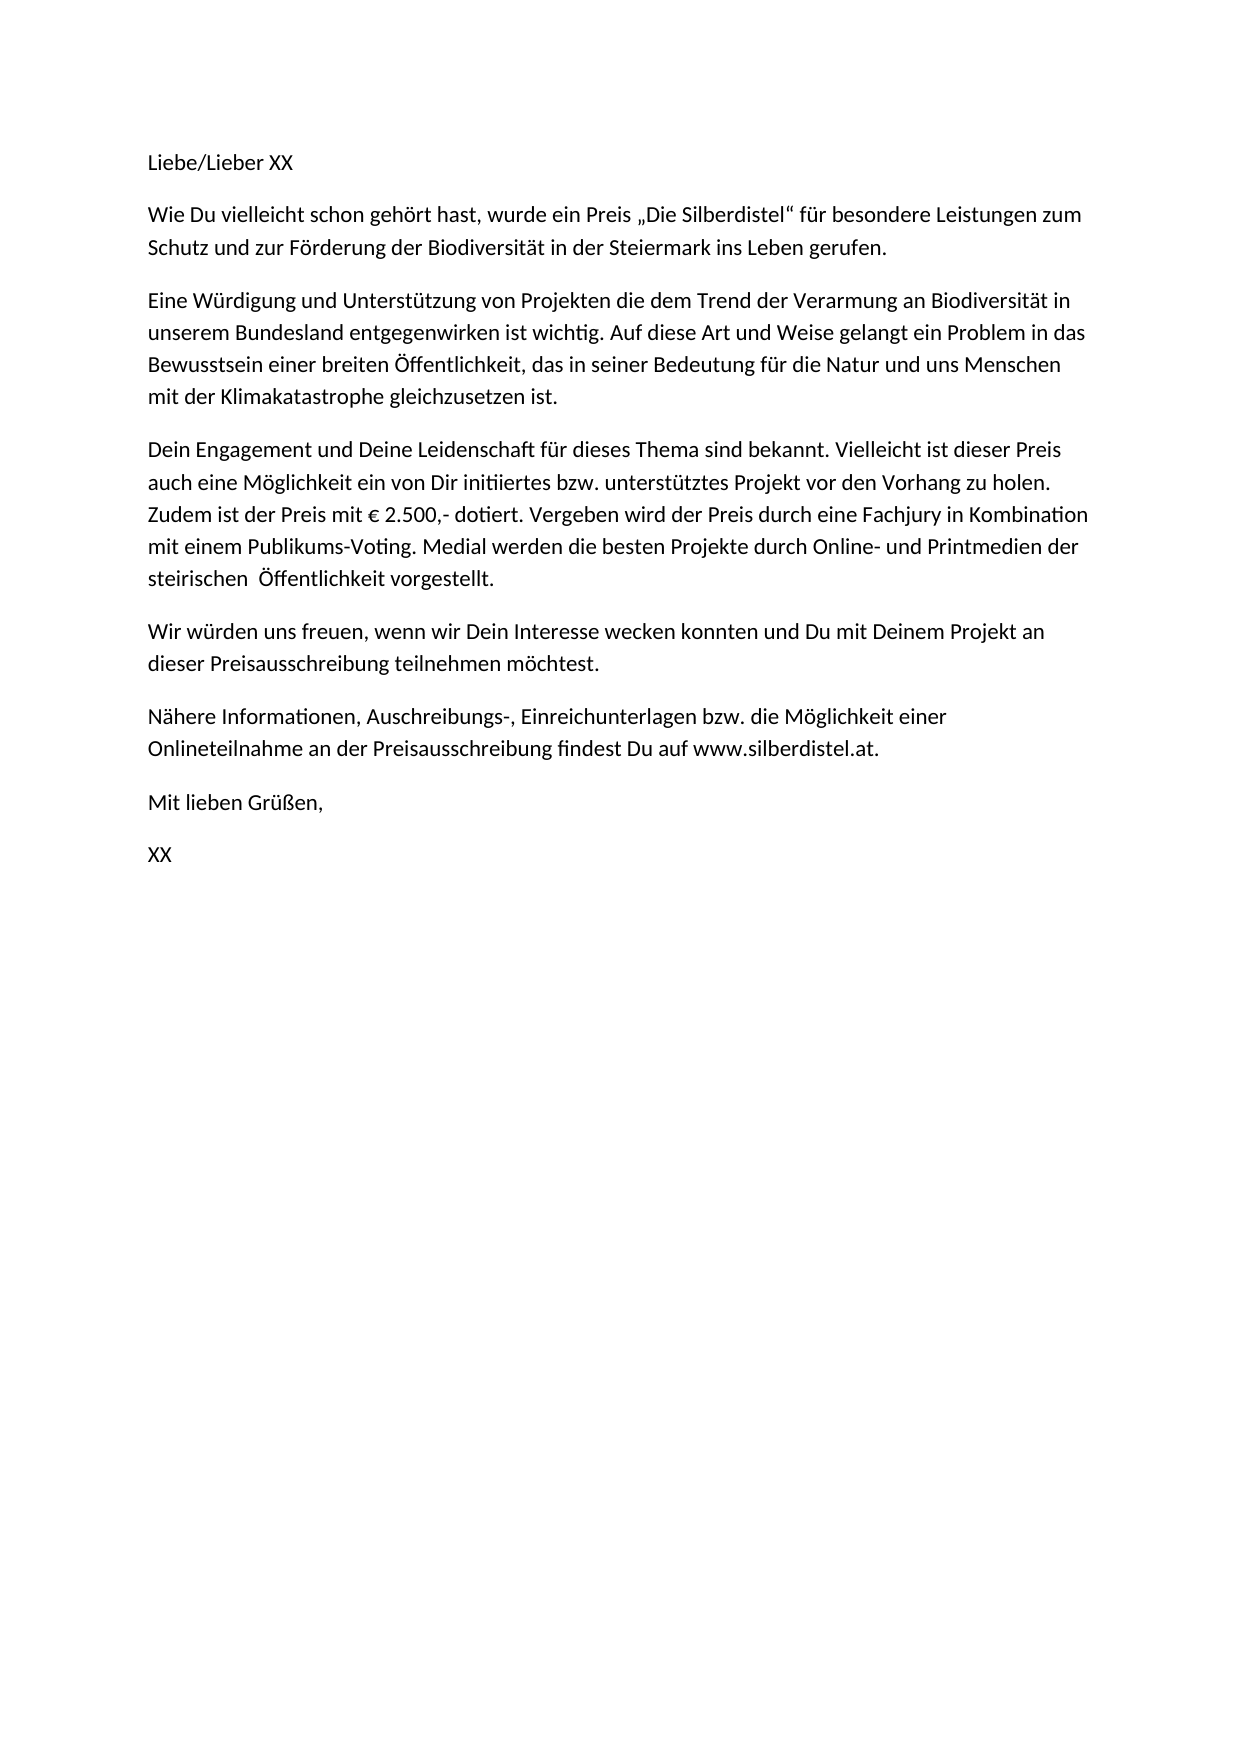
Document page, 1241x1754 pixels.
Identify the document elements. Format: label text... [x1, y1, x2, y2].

text Nähere Informationen, Auschreibungs-, Einreichunterlagen bzw. die Möglichkeit einer Onlineteilnahme an der Preisausschreibung findest Du auf www.silberdistel.at. [148, 702, 1093, 763]
text Eine Würdigung und Unterstützung von Projekten die dem Trend der Verarmung an Biodiversität in unserem Bundesland entgegenwirken ist wichtig. Auf diese Art und Weise gelangt ein Problem in das Bewusstsein einer breiten Öffentlichkeit, das in seiner Bedeutung für die Natur und uns Menschen mit der Klimakatastrophe gleichzusetzen ist. [148, 286, 1093, 410]
text Wir würden uns freuen, wenn wir Dein Interesse wecken konnten und Du mit Deinem Projekt an dieser Preisausschreibung teilnehmen möchtest. [148, 617, 1093, 677]
text Mit lieben Grüßen, [148, 788, 1093, 816]
text Liebe/Lieber XX [148, 148, 1093, 176]
text Dein Engagement und Deine Leidenschaft für dieses Thema sind bekannt. Vielleicht ist dieser Preis auch eine Möglichkeit ein von Dir initiiertes bzw. unterstütztes Projekt vor den Vorhang zu holen. Zudem ist der Preis mit € 2.500,- dotiert. Vergeben wird der Preis durch eine Fachjury in Kombination mit einem Publikums-Voting. Medial werden die besten Projekte durch Online- und Printmedien der steirischen Öffentlichkeit vorgestellt. [148, 435, 1093, 592]
text Wie Du vielleicht schon gehört hast, wurde ein Preis „Die Silberdistel“ für besondere Leistungen zum Schutz und zur Förderung der Biodiversität in der Steiermark ins Leben gerufen. [148, 201, 1093, 261]
text XX [148, 841, 1093, 869]
